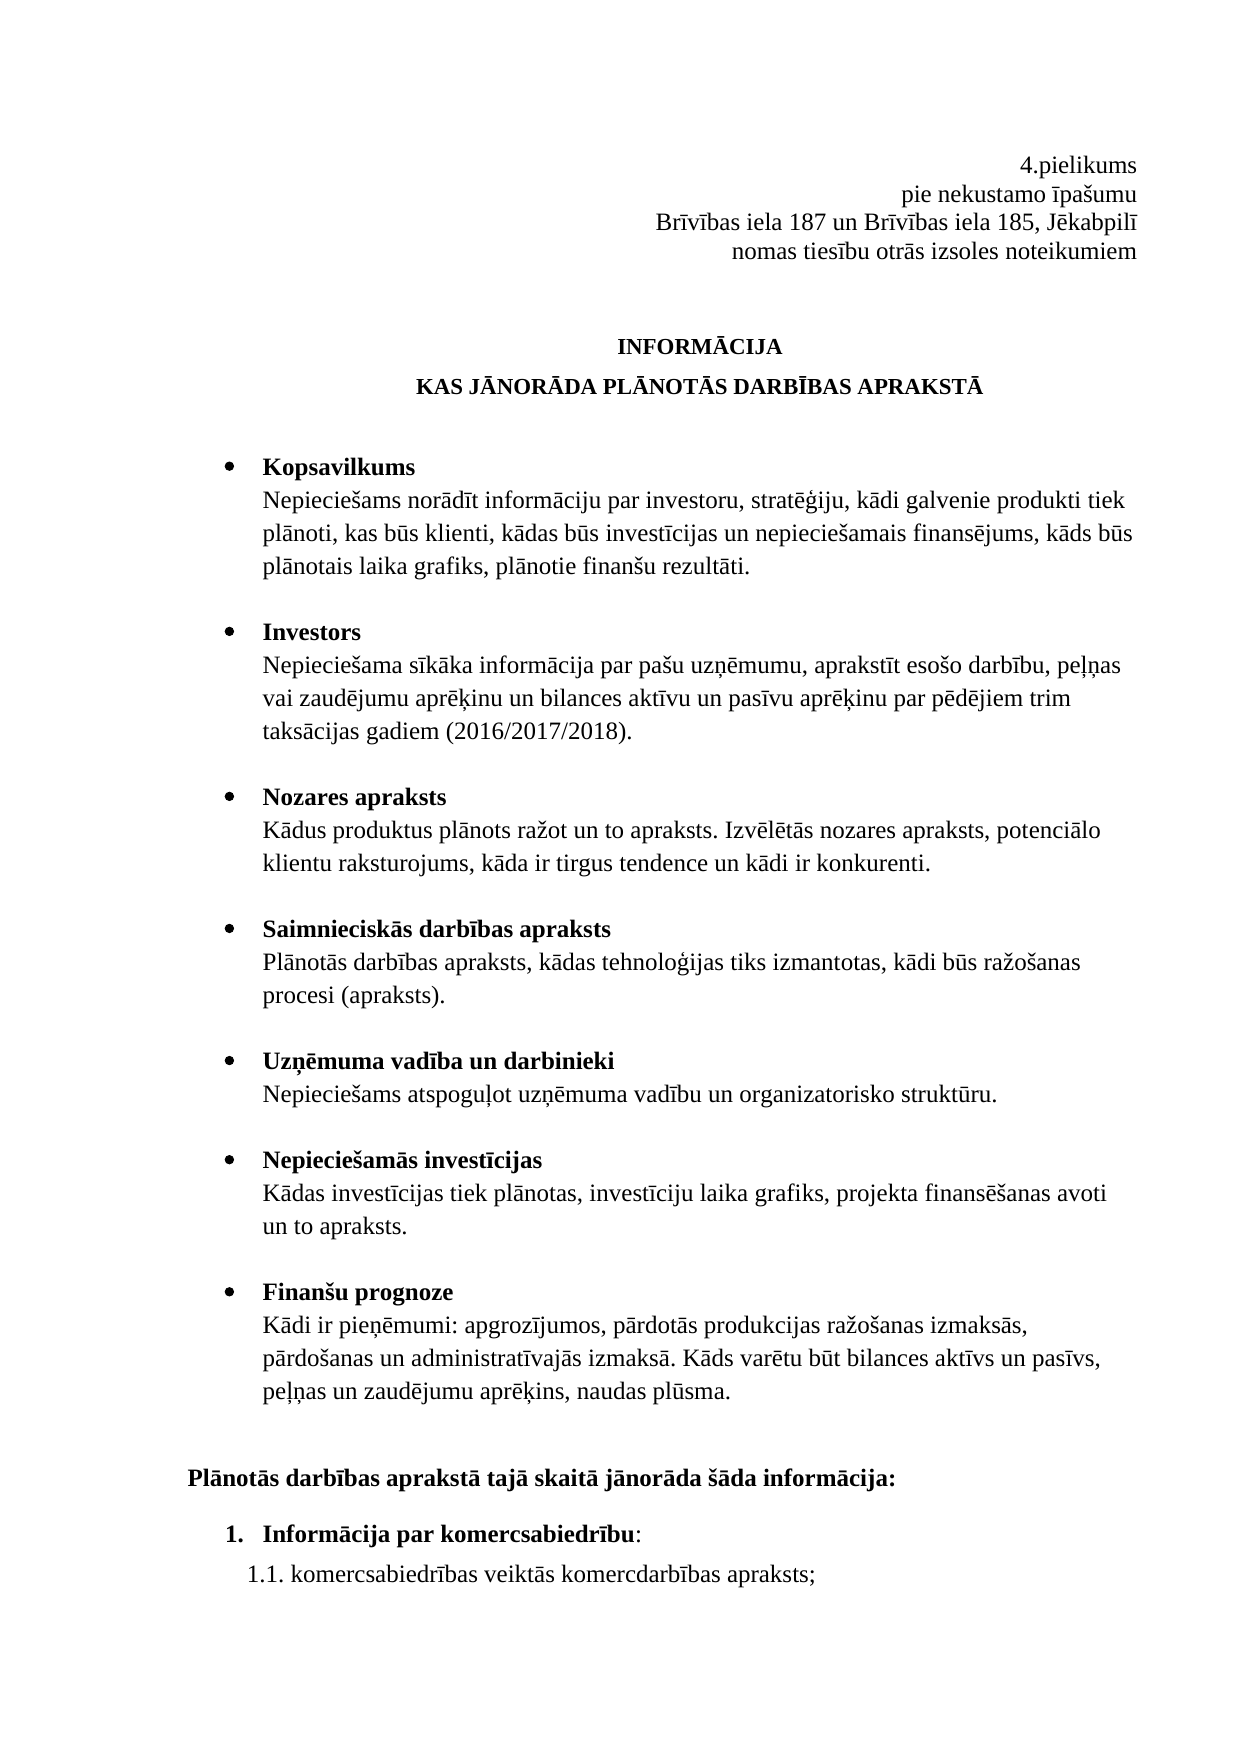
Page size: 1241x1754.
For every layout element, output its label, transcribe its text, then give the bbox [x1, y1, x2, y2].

text KAS JĀNORĀDA PLĀNOTĀS DARBĪBAS APRAKSTĀ [187, 373, 1137, 399]
text Kādi ir pieņēmumi: apgrozījumos, pārdotās produkcijas ražošanas izmaksās, pārdošanas un administratīvajās izmaksā. Kāds varētu būt bilances aktīvs un pasīvs, peļņas un zaudējumu aprēķins, naudas plūsma. [262, 1310, 1137, 1405]
text nomas tiesību otrās izsoles noteikumiem [187, 236, 1137, 265]
list Saimnieciskās darbības apraksts [225, 914, 1137, 943]
text pie nekustamo īpašumu [187, 179, 1137, 207]
text Kādus produktus plānots ražot un to apraksts. Izvēlētās nozares apraksts, potenciālo klientu raksturojums, kāda ir tirgus tendence un kādi ir konkurenti. [262, 815, 1137, 877]
text INFORMĀCIJA [187, 333, 1137, 359]
text Nepieciešams norādīt informāciju par investoru, stratēģiju, kādi galvenie produkti tiek plānoti, kas būs klienti, kādas būs investīcijas un nepieciešamais finansējums, kāds būs plānotais laika grafiks, plānotie finanšu rezultāti. [262, 485, 1137, 579]
text Nepieciešama sīkāka informācija par pašu uzņēmumu, aprakstīt esošo darbību, peļņas vai zaudējumu aprēķinu un bilances aktīvu un pasīvu aprēķinu par pēdējiem trim taksācijas gadiem (2016/2017/2018). [262, 650, 1137, 744]
text Plānotās darbības aprakstā tajā skaitā jānorāda šāda informācija: [187, 1463, 1137, 1492]
list Nepieciešamās investīcijas [225, 1145, 1137, 1174]
list Finanšu prognoze [225, 1277, 1137, 1306]
text Plānotās darbības apraksts, kādas tehnoloģijas tiks izmantotas, kādi būs ražošanas procesi (apraksts). [262, 947, 1137, 1009]
list Uzņēmuma vadība un darbinieki [225, 1046, 1137, 1075]
text 1.1. komercsabiedrības veiktās komercdarbības apraksts; [247, 1561, 1137, 1588]
list Nozares apraksts [225, 782, 1137, 811]
text Brīvības iela 187 un Brīvības iela 185, Jēkabpilī [187, 207, 1137, 236]
text Kādas investīcijas tiek plānotas, investīciju laika grafiks, projekta finansēšanas avoti un to apraksts. [262, 1178, 1137, 1240]
text 4.pielikums [187, 150, 1137, 179]
list Kopsavilkums [225, 452, 1137, 480]
list Investors [225, 617, 1137, 646]
text Nepieciešams atspoguļot uzņēmuma vadību un organizatorisko struktūru. [262, 1079, 1137, 1108]
list Informācija par komercsabiedrību: [225, 1521, 1137, 1548]
